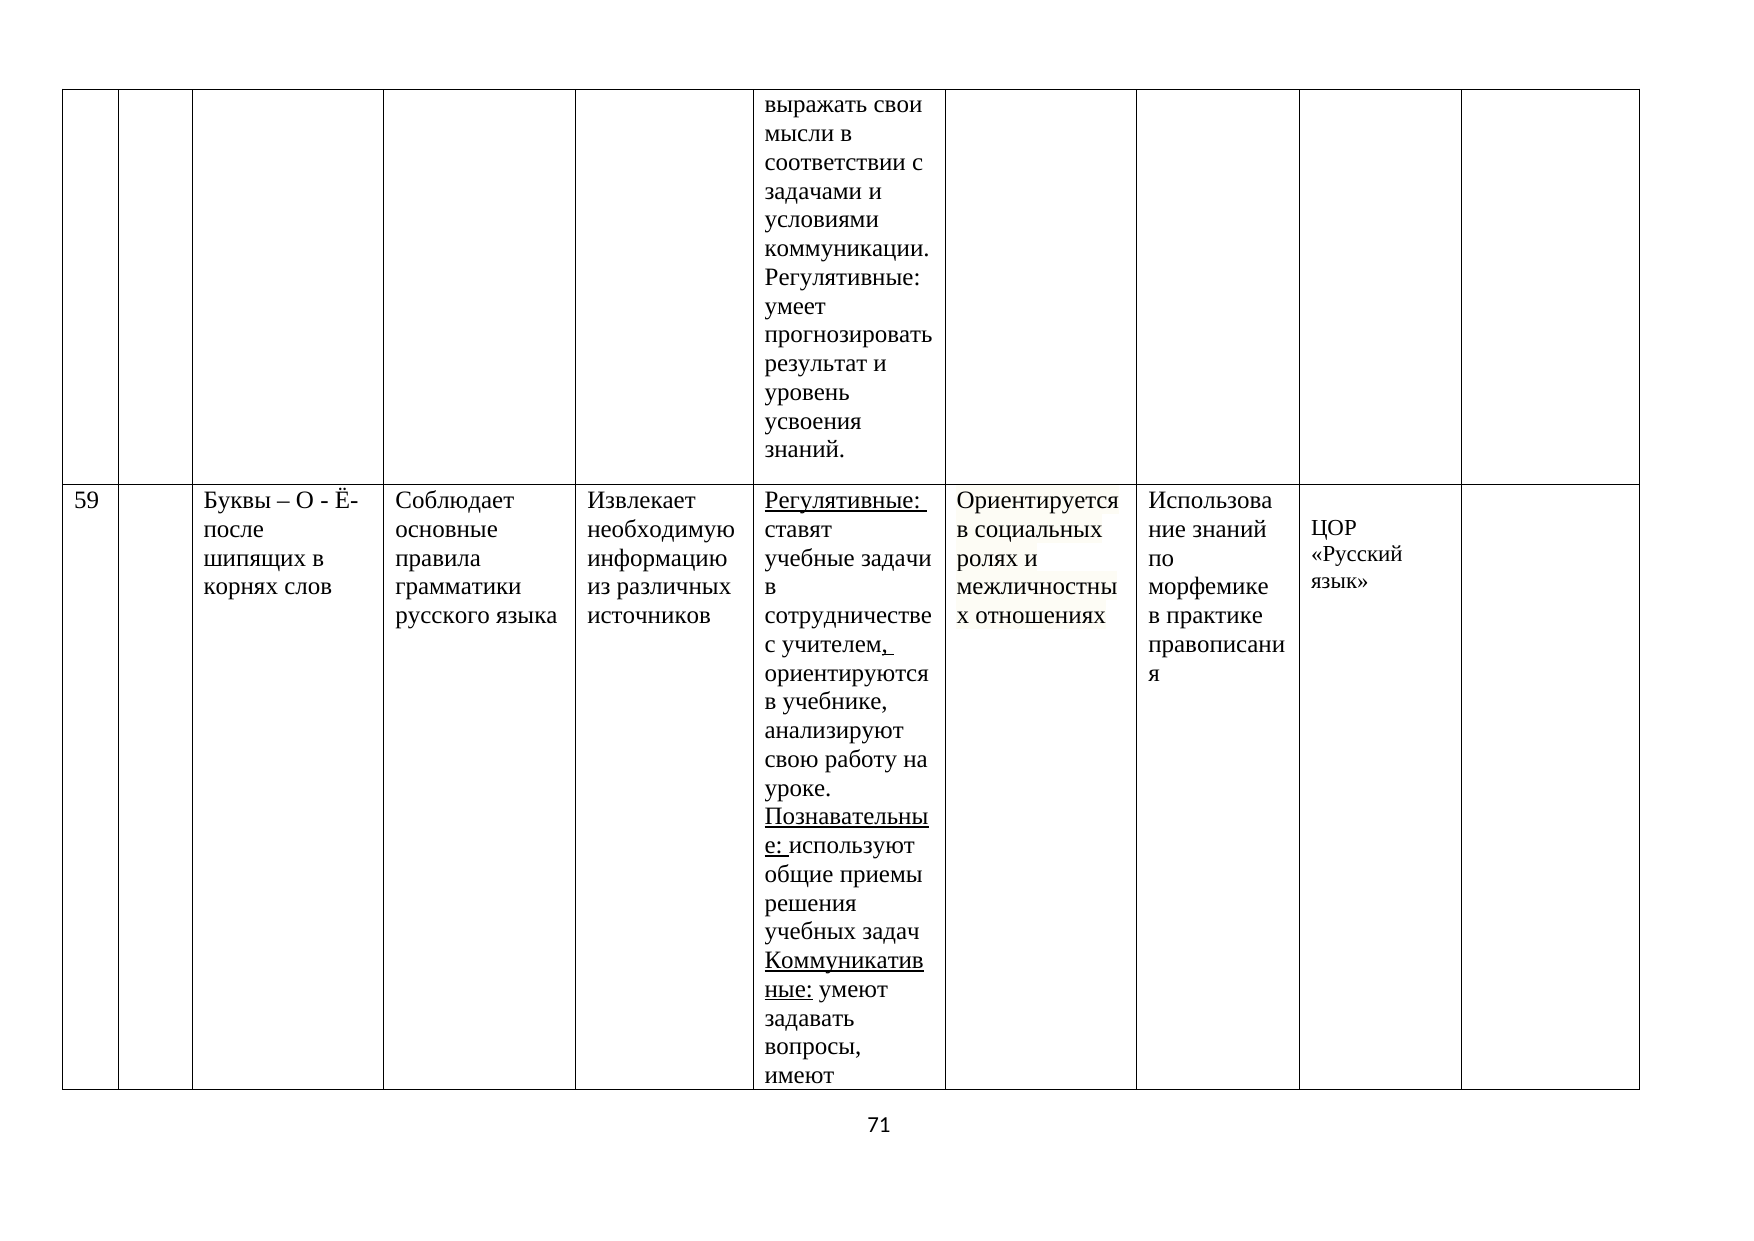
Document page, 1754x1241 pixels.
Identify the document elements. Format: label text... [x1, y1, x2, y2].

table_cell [754, 485, 945, 1089]
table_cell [193, 485, 383, 1089]
table_cell ЦОР «Русский язык» [1300, 485, 1461, 1089]
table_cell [1137, 90, 1299, 484]
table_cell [946, 90, 1136, 484]
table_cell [576, 90, 753, 484]
table_cell [119, 485, 192, 1089]
table_cell 58 [63, 90, 118, 484]
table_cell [1137, 485, 1299, 1089]
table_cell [576, 485, 753, 1089]
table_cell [193, 90, 383, 484]
table_cell 59 [63, 485, 118, 1089]
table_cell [384, 90, 575, 484]
table_cell [119, 90, 192, 484]
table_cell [754, 90, 945, 484]
table_cell [1462, 485, 1639, 1089]
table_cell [946, 485, 1136, 1089]
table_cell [384, 485, 575, 1089]
